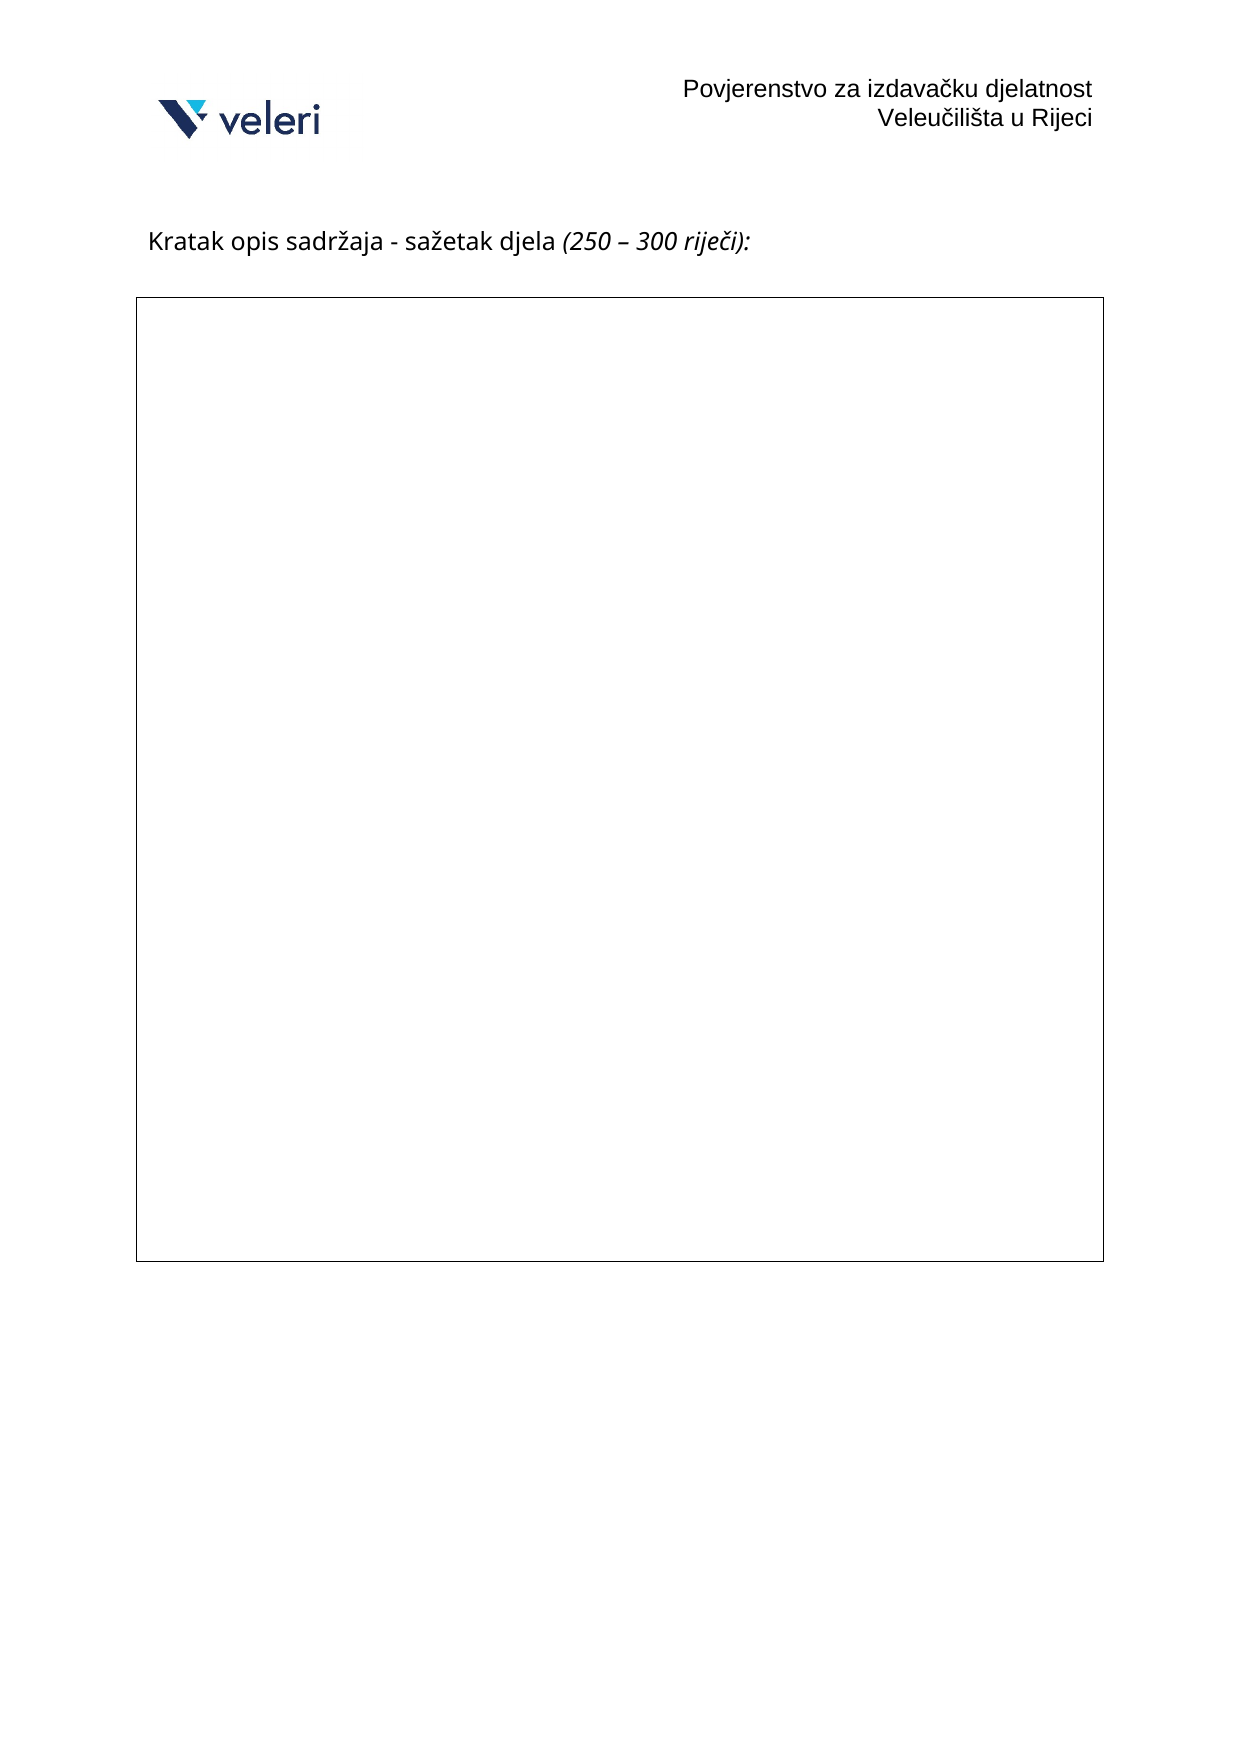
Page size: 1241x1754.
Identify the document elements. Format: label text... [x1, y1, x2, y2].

text Kratak opis sadržaja - sažetak djela (250 – 300 riječi): [148, 223, 1093, 258]
picture [151, 73, 364, 162]
table_header [137, 298, 1103, 1261]
